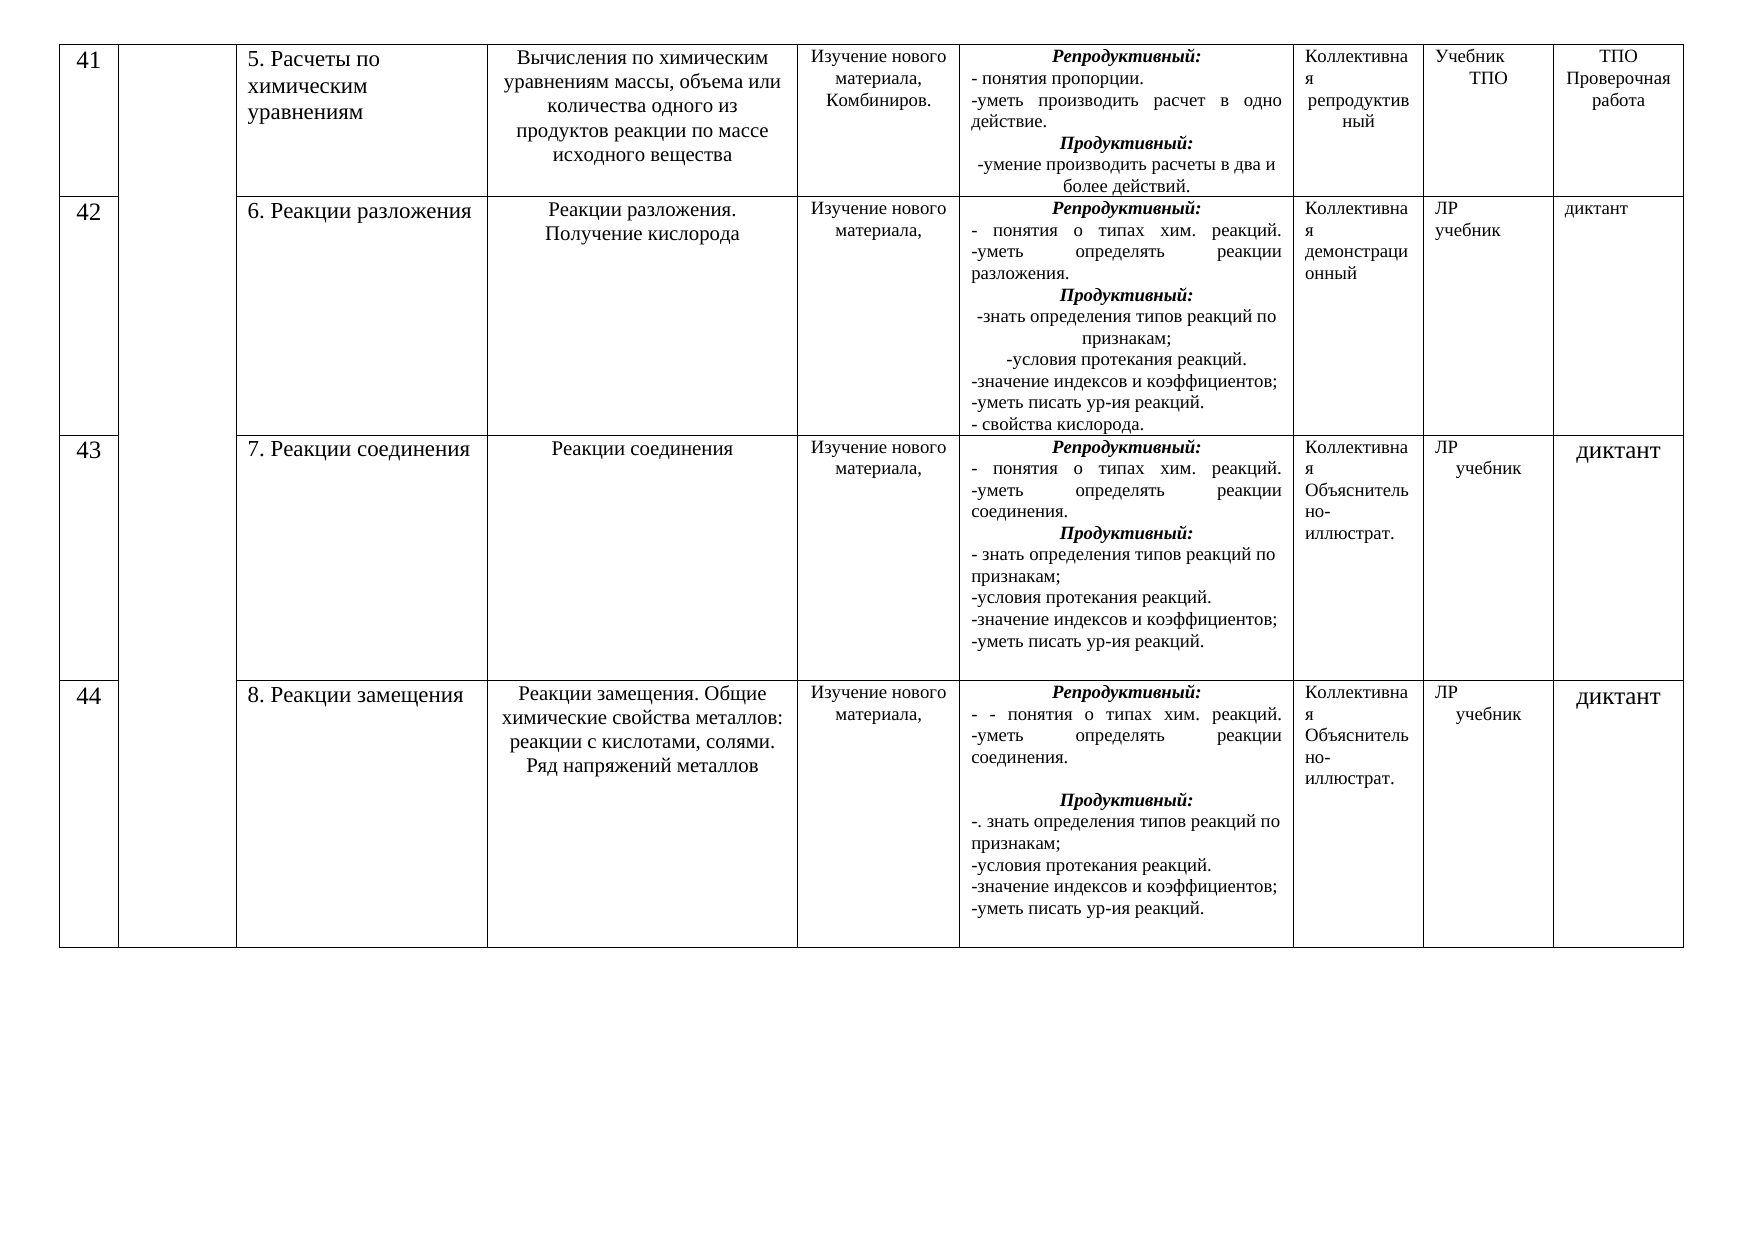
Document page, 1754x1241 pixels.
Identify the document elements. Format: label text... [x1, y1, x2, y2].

table_cell Репродуктивный: - понятия пропорции. -уметь производить расчет в одно действие. Продуктивный: -умение производить расчеты в два и более действий. [960, 45, 1293, 196]
table_cell 41 [60, 45, 118, 196]
table_cell диктант [1554, 436, 1683, 680]
table_cell 7. Реакции соединения [237, 436, 487, 680]
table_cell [798, 45, 959, 196]
table_cell Учебник ТПО [1424, 45, 1553, 196]
table_cell Реакции разложения. Получение кислорода [488, 197, 797, 434]
table_cell 43 [60, 436, 118, 680]
table_cell 8. Реакции замещения [237, 681, 487, 947]
table_cell ТПО Проверочная работа [1554, 45, 1683, 196]
table_cell ЛР учебник [1424, 681, 1553, 947]
table_cell Изучение нового материала, [798, 436, 959, 680]
table_cell Репродуктивный: - - понятия о типах хим. реакций. -уметь определять реакции соединения. Продуктивный: -. знать определения типов реакций по признакам; -условия протекания реакций. -значение индексов и коэффициентов; -уметь писать ур-ия реакций. [960, 681, 1293, 947]
table_cell Реакции замещения. Общие химические свойства металлов: реакции с кислотами, солями. Ряд напряжений металлов [488, 681, 797, 947]
table_cell Изучение нового материала, [798, 197, 959, 434]
table_cell Коллективная Объяснительно-иллюстрат. [1294, 436, 1423, 680]
table_cell Реакции соединения [488, 436, 797, 680]
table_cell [798, 681, 959, 947]
table_cell 42 [60, 197, 118, 434]
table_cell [1294, 681, 1423, 947]
table_cell 44 [60, 681, 118, 947]
table_cell Вычисления по химическим уравнениям массы, объема или количества одного из продуктов реакции по массе исходного вещества [488, 45, 797, 196]
table_cell диктант [1554, 681, 1683, 947]
table_cell 5. Расчеты по химическим уравнениям [237, 45, 487, 196]
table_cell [1294, 45, 1423, 196]
table_cell ЛР учебник [1424, 436, 1553, 680]
table_cell диктант [1554, 197, 1683, 434]
table_cell Репродуктивный: - понятия о типах хим. реакций. -уметь определять реакции соединения. Продуктивный: - знать определения типов реакций по признакам; -условия протекания реакций. -значение индексов и коэффициентов; -уметь писать ур-ия реакций. [960, 436, 1293, 680]
table_cell Коллективная демонстрационный [1294, 197, 1423, 434]
table_cell ЛР учебник [1424, 197, 1553, 434]
table_cell 6. Реакции разложения [237, 197, 487, 434]
table_cell Репродуктивный: - понятия о типах хим. реакций. -уметь определять реакции разложения. Продуктивный: -знать определения типов реакций по признакам; -условия протекания реакций. -значение индексов и коэффициентов; -уметь писать ур-ия реакций. - свойства кислорода. [960, 197, 1293, 434]
